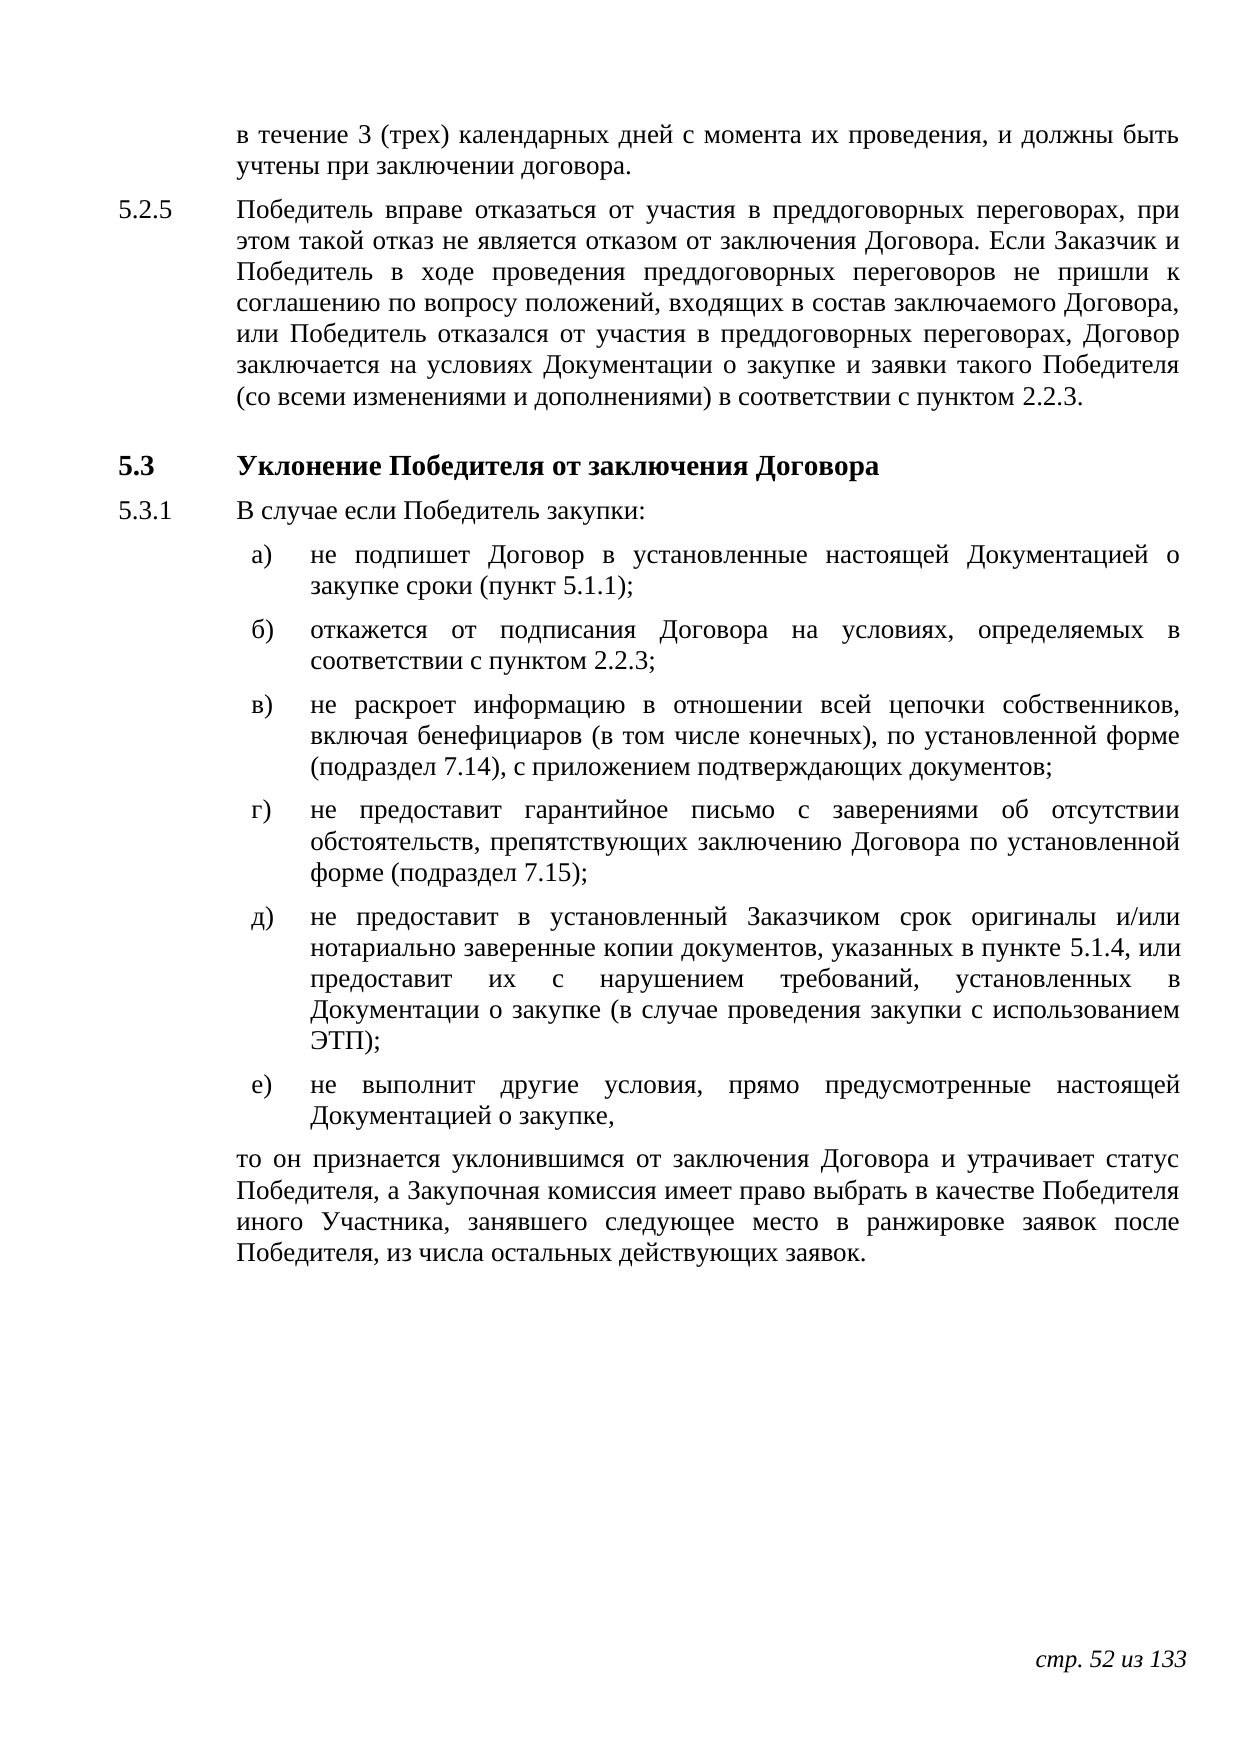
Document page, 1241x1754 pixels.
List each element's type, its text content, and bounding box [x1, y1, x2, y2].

text Победитель вправе отказаться от участия в преддоговорных переговорах, при этом такой отказ не является отказом от заключения Договора. Если Заказчик и Победитель в ходе проведения преддоговорных переговоров не пришли к соглашению по вопросу положений, входящих в состав заключаемого Договора, или Победитель отказался от участия в преддоговорных переговорах, Договор заключается на условиях Документации о закупке и заявки такого Победителя (со всеми изменениями и дополнениями) в соответствии с пунктом 2.2.3. [118, 193, 1181, 411]
text не выполнит другие условия, прямо предусмотренные настоящей Документацией о закупке, [251, 1068, 1181, 1130]
text то он признается уклонившимся от заключения Договора и утрачивает статус Победителя, а Закупочная комиссия имеет право выбрать в качестве Победителя иного Участника, занявшего следующее место в ранжировке заявок после Победителя, из числа остальных действующих заявок. [236, 1143, 1181, 1267]
text В случае если Победитель закупки: [118, 494, 1181, 526]
text не предоставит в установленный Заказчиком срок оригиналы и/или нотариально заверенные копии документов, указанных в пункте 5.1.4, или предоставит их с нарушением требований, установленных в Документации о закупке (в случае проведения закупки с использованием ЭТП); [251, 899, 1181, 1055]
subtitle Уклонение Победителя от заключения Договора [118, 448, 1181, 482]
text не предоставит гарантийное письмо с заверениями об отсутствии обстоятельств, препятствующих заключению Договора по установленной форме (подраздел 7.15); [251, 794, 1181, 887]
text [118, 118, 1181, 180]
text не раскроет информацию в отношении всей цепочки собственников, включая бенефициаров (в том числе конечных), по установленной форме (подраздел 7.14), с приложением подтверждающих документов; [251, 688, 1181, 781]
text откажется от подписания Договора на условиях, определяемых в соответствии с пунктом 2.2.3; [251, 613, 1181, 675]
text не подпишет Договор в установленные настоящей Документацией о закупке сроки (пункт 5.1.1); [251, 538, 1181, 600]
